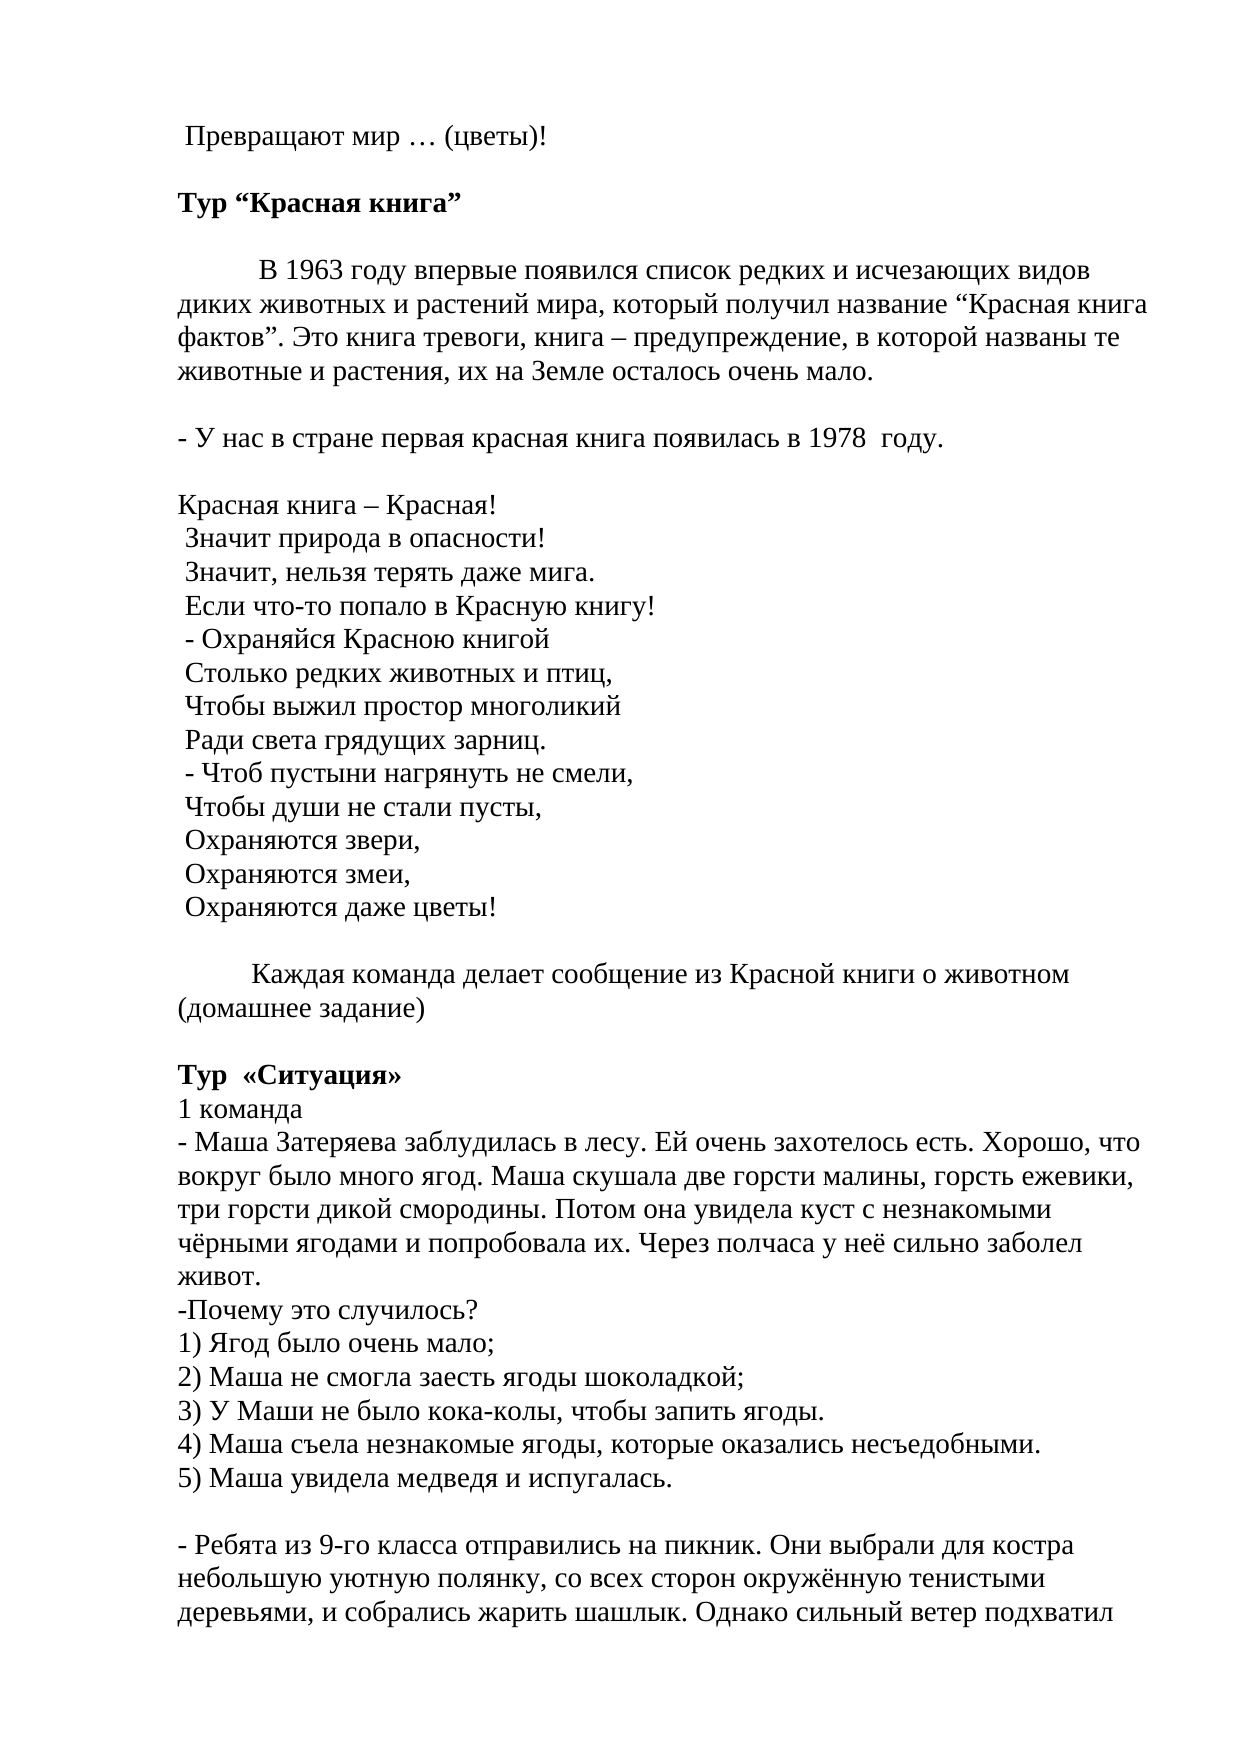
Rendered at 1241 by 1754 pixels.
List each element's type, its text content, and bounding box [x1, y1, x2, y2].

text - Маша Затеряева заблудилась в лесу. Ей очень захотелось есть. Хорошо, что вокруг было много ягод. Маша скушала две горсти малины, горсть ежевики, три горсти дикой смородины. Потом она увидела куст с незнакомыми чёрными ягодами и попробовала их. Через полчаса у неё сильно заболел живот. [177, 1124, 1152, 1292]
text 5) Маша увидела медведя и испугалась. [177, 1460, 1152, 1493]
text Чтобы выжил простор многоликий [177, 688, 1152, 722]
text Значит, нельзя терять даже мига. [177, 554, 1152, 588]
text - Охраняйся Красною книгой [177, 621, 1152, 655]
text Превращают мир … (цветы)! [177, 118, 1152, 152]
text Охраняются змеи, [177, 856, 1152, 889]
text Столько редких животных и птиц, [177, 655, 1152, 688]
text Каждая команда делает сообщение из Красной книги о животном (домашнее задание) [177, 957, 1152, 1024]
text Если что-то попало в Красную книгу! [177, 588, 1152, 621]
text Тур «Ситуация» [177, 1057, 1152, 1091]
text -Почему это случилось? [177, 1292, 1152, 1326]
text - У нас в стране первая красная книга появилась в 1978 году. [177, 420, 1152, 453]
text Охраняются даже цветы! [177, 889, 1152, 923]
text 3) У Маши не было кока-колы, чтобы запить ягоды. [177, 1393, 1152, 1426]
text Ради света грядущих зарниц. [177, 722, 1152, 755]
text 1) Ягод было очень мало; [177, 1326, 1152, 1359]
text Значит природа в опасности! [177, 521, 1152, 554]
text - Чтоб пустыни нагрянуть не смели, [177, 755, 1152, 789]
text Красная книга – Красная! [177, 487, 1152, 521]
text 2) Маша не смогла заесть ягоды шоколадкой; [177, 1359, 1152, 1393]
text 4) Маша съела незнакомые ягоды, которые оказались несъедобными. [177, 1426, 1152, 1460]
text В 1963 году впервые появился список редких и исчезающих видов диких животных и растений мира, который получил название “Красная книга фактов”. Это книга тревоги, книга – предупреждение, в которой названы те животные и растения, их на Земле осталось очень мало. [177, 252, 1152, 386]
text Тур “Красная книга” [177, 185, 1152, 219]
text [177, 1527, 1152, 1627]
text Охраняются звери, [177, 822, 1152, 856]
text Чтобы души не стали пусты, [177, 789, 1152, 822]
text 1 команда [177, 1091, 1152, 1124]
